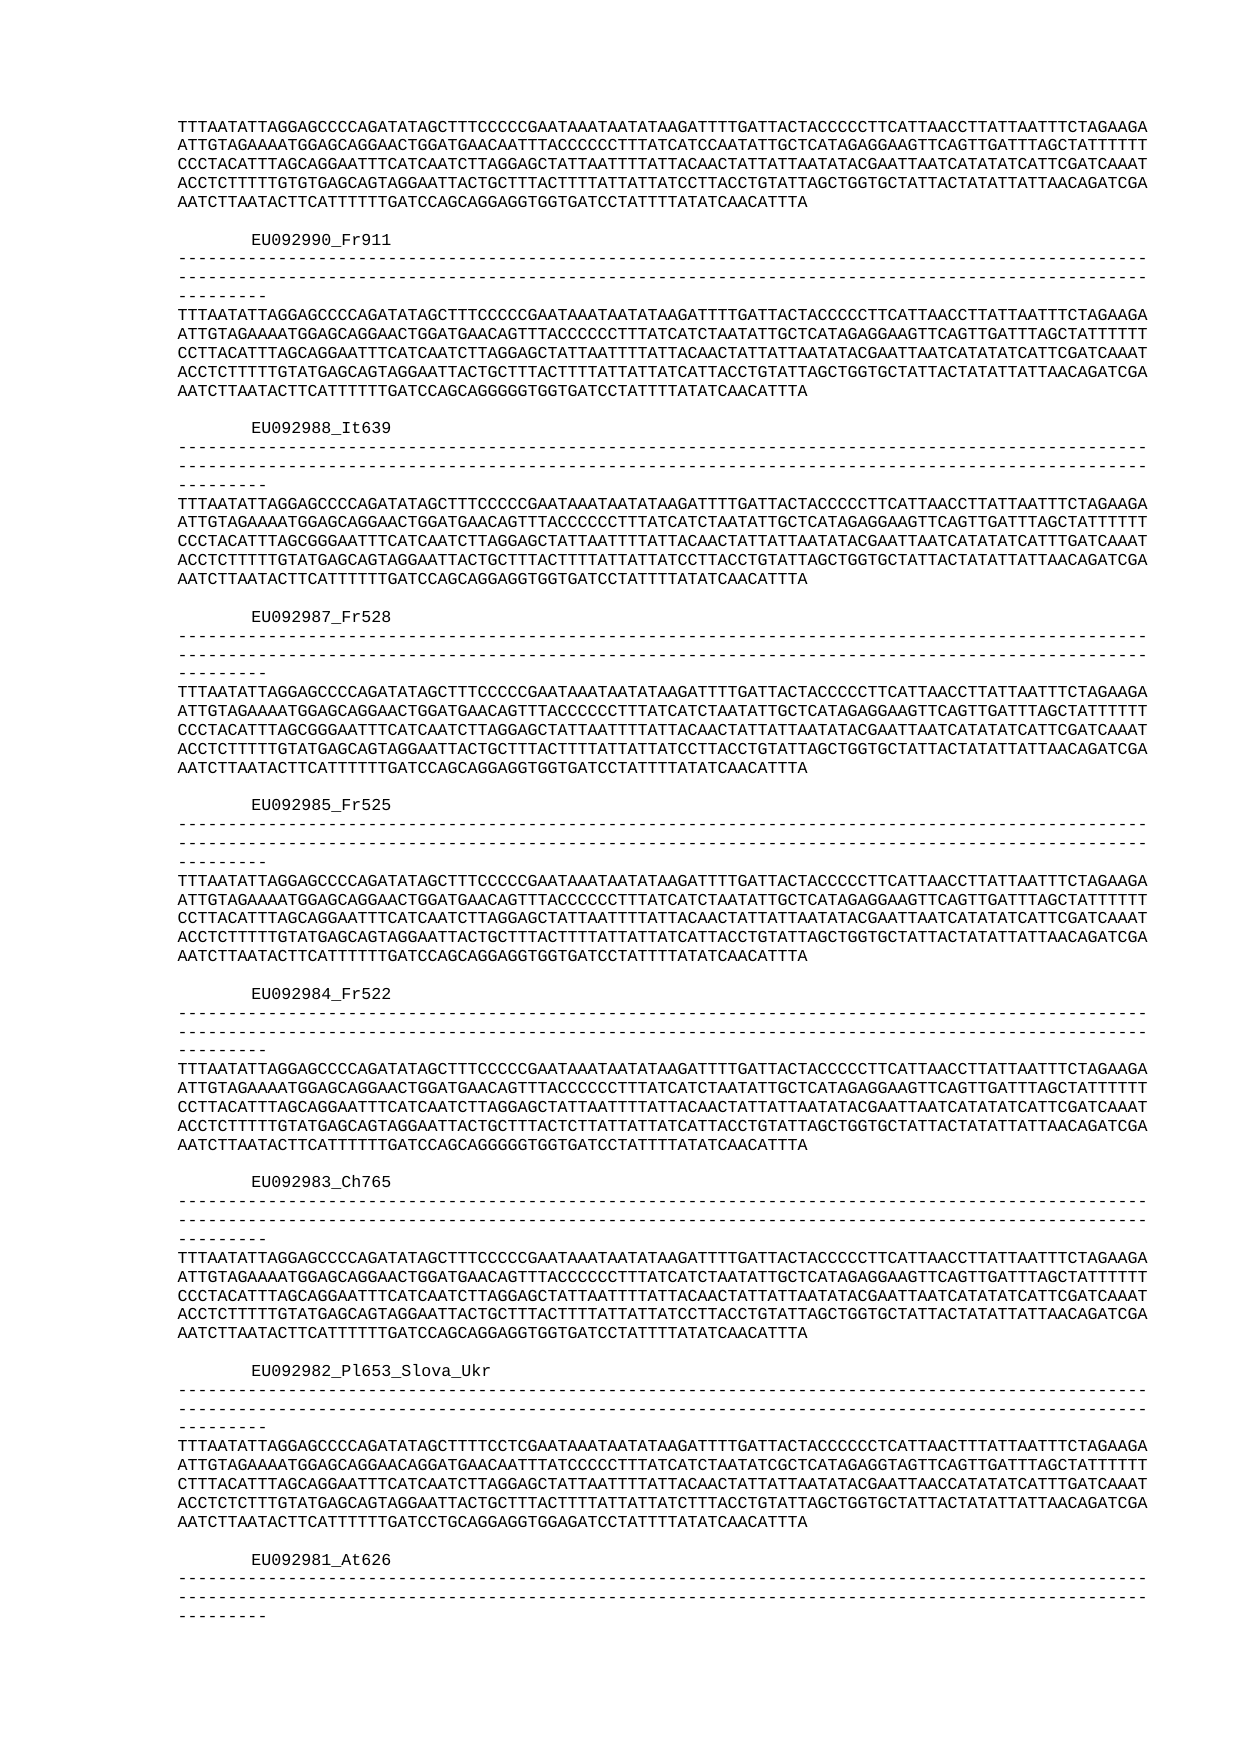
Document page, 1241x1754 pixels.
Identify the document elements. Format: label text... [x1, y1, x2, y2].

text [177, 118, 1152, 212]
text EU092987_Fr528 -----------------------------------------------------------------------------------------------------------------------------------------------------------------------------------------------------------TTTAATATTAGGAGCCCCAGATATAGCTTTCCCCCGAATAAATAATATAAGATTTTGATTACTACCCCCTTCATTAACCTTATTAATTTCTAGAAGAATTGTAGAAAATGGAGCAGGAACTGGATGAACAGTTTACCCCCCTTTATCATCTAATATTGCTCATAGAGGAAGTTCAGTTGATTTAGCTATTTTTTCCCTACATTTAGCGGGAATTTCATCAATCTTAGGAGCTATTAATTTTATTACAACTATTATTAATATACGAATTAATCATATATCATTCGATCAAATACCTCTTTTTGTATGAGCAGTAGGAATTACTGCTTTACTTTTATTATTATCCTTACCTGTATTAGCTGGTGCTATTACTATATTATTAACAGATCGAAATCTTAATACTTCATTTTTTGATCCAGCAGGAGGTGGTGATCCTATTTTATATCAACATTTA [177, 608, 1152, 778]
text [177, 1551, 1152, 1626]
text EU092982_Pl653_Slova_Ukr -----------------------------------------------------------------------------------------------------------------------------------------------------------------------------------------------------------TTTAATATTAGGAGCCCCAGATATAGCTTTTCCTCGAATAAATAATATAAGATTTTGATTACTACCCCCCTCATTAACTTTATTAATTTCTAGAAGAATTGTAGAAAATGGAGCAGGAACAGGATGAACAATTTATCCCCCTTTATCATCTAATATCGCTCATAGAGGTAGTTCAGTTGATTTAGCTATTTTTTCTTTACATTTAGCAGGAATTTCATCAATCTTAGGAGCTATTAATTTTATTACAACTATTATTAATATACGAATTAACCATATATCATTTGATCAAATACCTCTCTTTGTATGAGCAGTAGGAATTACTGCTTTACTTTTATTATTATCTTTACCTGTATTAGCTGGTGCTATTACTATATTATTAACAGATCGAAATCTTAATACTTCATTTTTTGATCCTGCAGGAGGTGGAGATCCTATTTTATATCAACATTTA [177, 1362, 1152, 1532]
text EU092984_Fr522 -----------------------------------------------------------------------------------------------------------------------------------------------------------------------------------------------------------TTTAATATTAGGAGCCCCAGATATAGCTTTCCCCCGAATAAATAATATAAGATTTTGATTACTACCCCCTTCATTAACCTTATTAATTTCTAGAAGAATTGTAGAAAATGGAGCAGGAACTGGATGAACAGTTTACCCCCCTTTATCATCTAATATTGCTCATAGAGGAAGTTCAGTTGATTTAGCTATTTTTTCCTTACATTTAGCAGGAATTTCATCAATCTTAGGAGCTATTAATTTTATTACAACTATTATTAATATACGAATTAATCATATATCATTCGATCAAATACCTCTTTTTGTATGAGCAGTAGGAATTACTGCTTTACTCTTATTATTATCATTACCTGTATTAGCTGGTGCTATTACTATATTATTAACAGATCGAAATCTTAATACTTCATTTTTTGATCCAGCAGGGGGTGGTGATCCTATTTTATATCAACATTTA [177, 985, 1152, 1155]
text EU092990_Fr911 -----------------------------------------------------------------------------------------------------------------------------------------------------------------------------------------------------------TTTAATATTAGGAGCCCCAGATATAGCTTTCCCCCGAATAAATAATATAAGATTTTGATTACTACCCCCTTCATTAACCTTATTAATTTCTAGAAGAATTGTAGAAAATGGAGCAGGAACTGGATGAACAGTTTACCCCCCTTTATCATCTAATATTGCTCATAGAGGAAGTTCAGTTGATTTAGCTATTTTTTCCTTACATTTAGCAGGAATTTCATCAATCTTAGGAGCTATTAATTTTATTACAACTATTATTAATATACGAATTAATCATATATCATTCGATCAAATACCTCTTTTTGTATGAGCAGTAGGAATTACTGCTTTACTTTTATTATTATCATTACCTGTATTAGCTGGTGCTATTACTATATTATTAACAGATCGAAATCTTAATACTTCATTTTTTGATCCAGCAGGGGGTGGTGATCCTATTTTATATCAACATTTA [177, 231, 1152, 401]
text EU092985_Fr525 -----------------------------------------------------------------------------------------------------------------------------------------------------------------------------------------------------------TTTAATATTAGGAGCCCCAGATATAGCTTTCCCCCGAATAAATAATATAAGATTTTGATTACTACCCCCTTCATTAACCTTATTAATTTCTAGAAGAATTGTAGAAAATGGAGCAGGAACTGGATGAACAGTTTACCCCCCTTTATCATCTAATATTGCTCATAGAGGAAGTTCAGTTGATTTAGCTATTTTTTCCTTACATTTAGCAGGAATTTCATCAATCTTAGGAGCTATTAATTTTATTACAACTATTATTAATATACGAATTAATCATATATCATTCGATCAAATACCTCTTTTTGTATGAGCAGTAGGAATTACTGCTTTACTTTTATTATTATCATTACCTGTATTAGCTGGTGCTATTACTATATTATTAACAGATCGAAATCTTAATACTTCATTTTTTGATCCAGCAGGAGGTGGTGATCCTATTTTATATCAACATTTA [177, 797, 1152, 967]
text EU092988_It639 -----------------------------------------------------------------------------------------------------------------------------------------------------------------------------------------------------------TTTAATATTAGGAGCCCCAGATATAGCTTTCCCCCGAATAAATAATATAAGATTTTGATTACTACCCCCTTCATTAACCTTATTAATTTCTAGAAGAATTGTAGAAAATGGAGCAGGAACTGGATGAACAGTTTACCCCCCTTTATCATCTAATATTGCTCATAGAGGAAGTTCAGTTGATTTAGCTATTTTTTCCCTACATTTAGCGGGAATTTCATCAATCTTAGGAGCTATTAATTTTATTACAACTATTATTAATATACGAATTAATCATATATCATTTGATCAAATACCTCTTTTTGTATGAGCAGTAGGAATTACTGCTTTACTTTTATTATTATCCTTACCTGTATTAGCTGGTGCTATTACTATATTATTAACAGATCGAAATCTTAATACTTCATTTTTTGATCCAGCAGGAGGTGGTGATCCTATTTTATATCAACATTTA [177, 420, 1152, 589]
text EU092983_Ch765 -----------------------------------------------------------------------------------------------------------------------------------------------------------------------------------------------------------TTTAATATTAGGAGCCCCAGATATAGCTTTCCCCCGAATAAATAATATAAGATTTTGATTACTACCCCCTTCATTAACCTTATTAATTTCTAGAAGAATTGTAGAAAATGGAGCAGGAACTGGATGAACAGTTTACCCCCCTTTATCATCTAATATTGCTCATAGAGGAAGTTCAGTTGATTTAGCTATTTTTTCCCTACATTTAGCAGGAATTTCATCAATCTTAGGAGCTATTAATTTTATTACAACTATTATTAATATACGAATTAATCATATATCATTCGATCAAATACCTCTTTTTGTATGAGCAGTAGGAATTACTGCTTTACTTTTATTATTATCCTTACCTGTATTAGCTGGTGCTATTACTATATTATTAACAGATCGAAATCTTAATACTTCATTTTTTGATCCAGCAGGAGGTGGTGATCCTATTTTATATCAACATTTA [177, 1174, 1152, 1344]
